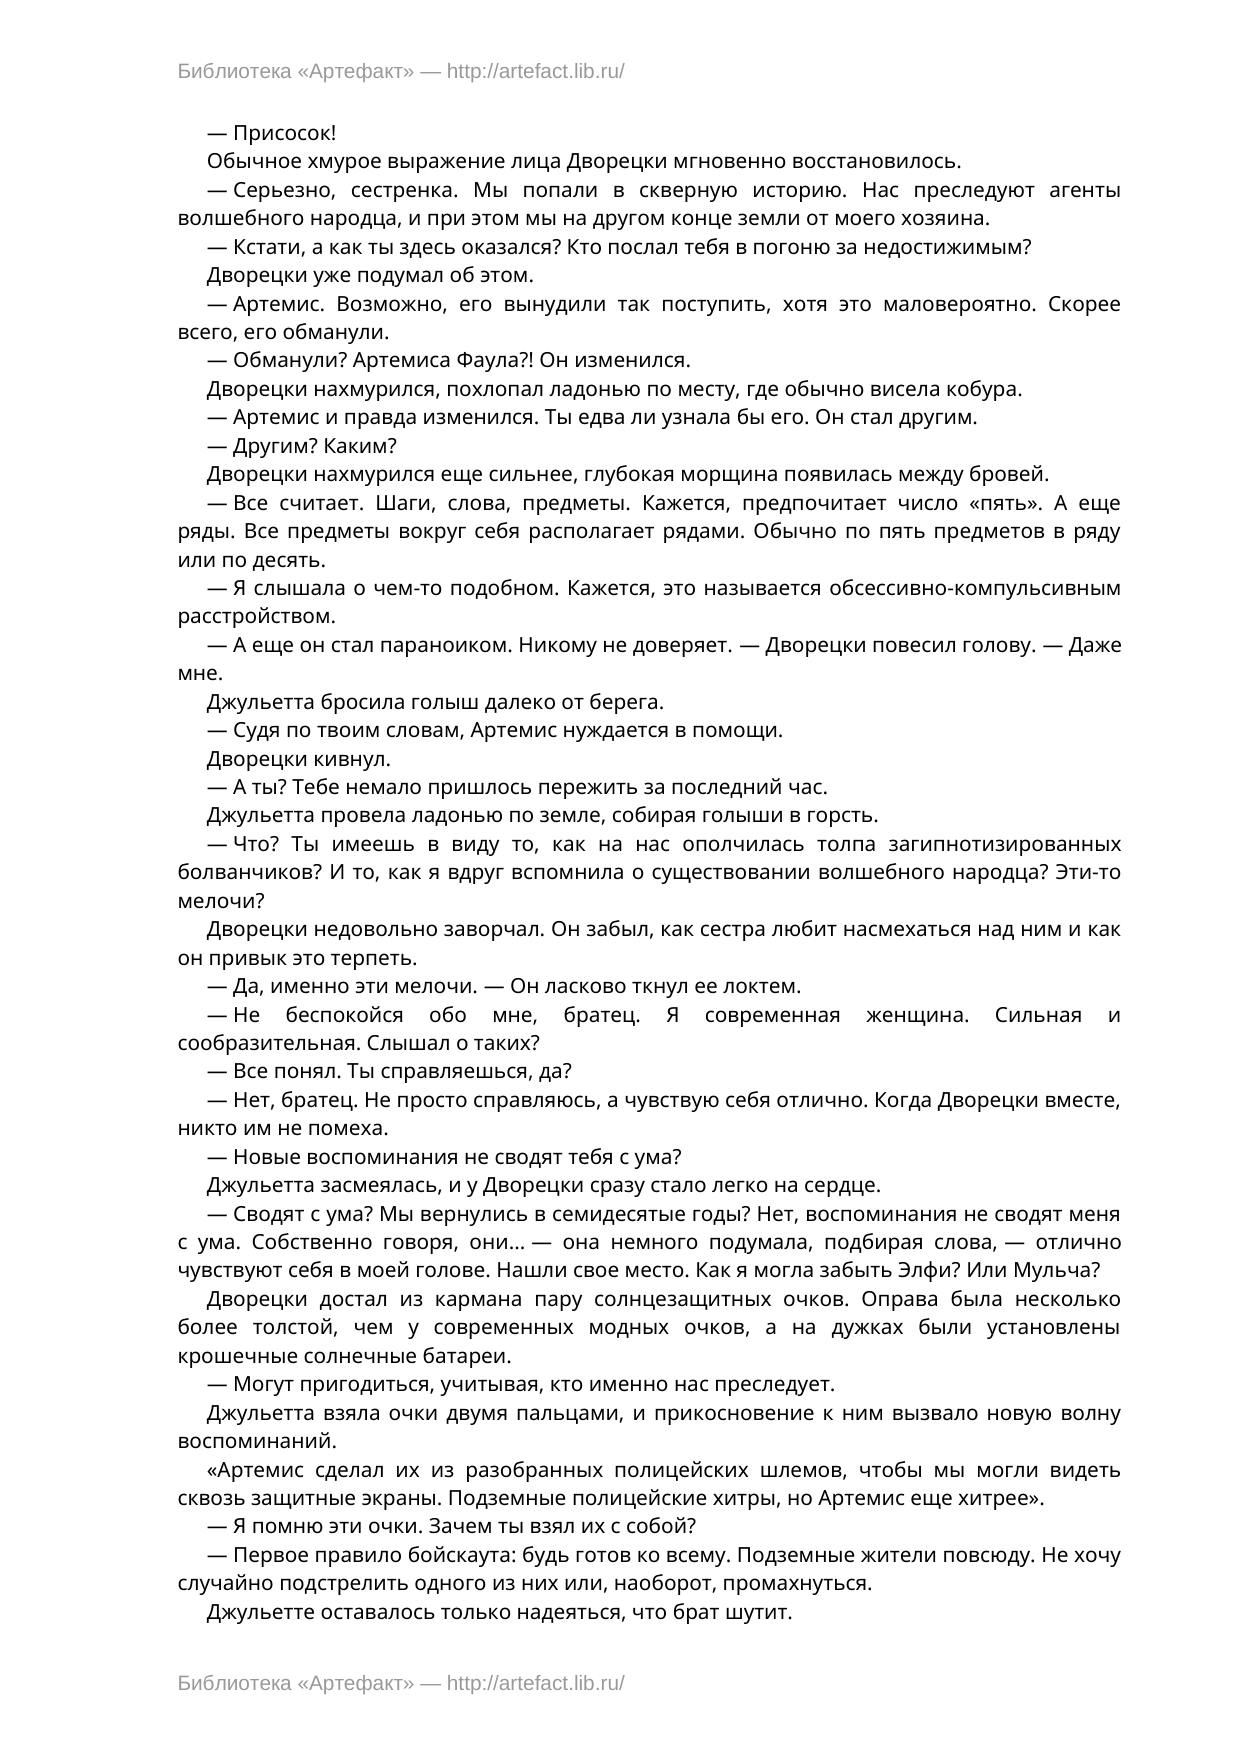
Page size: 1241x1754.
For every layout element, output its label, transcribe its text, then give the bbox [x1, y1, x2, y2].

text — Да, именно эти мелочи. — Он ласково ткнул ее локтем. [177, 971, 1122, 1000]
text Дворецки достал из кармана пару солнцезащитных очков. Оправа была несколько более толстой, чем у современных модных очков, а на дужках были установлены крошечные солнечные батареи. [177, 1284, 1122, 1369]
text Дворецки нахмурился, похлопал ладонью по месту, где обычно висела кобура. [177, 374, 1122, 402]
text Джульетте оставалось только надеяться, что брат шутит. [177, 1597, 1122, 1625]
text Джульетта взяла очки двумя пальцами, и прикосновение к ним вызвало новую волну воспоминаний. [177, 1398, 1122, 1455]
text — Первое правило бойскаута: будь готов ко всему. Подземные жители повсюду. Не хочу случайно подстрелить одного из них или, наоборот, промахнуться. [177, 1540, 1122, 1597]
text — А еще он стал параноиком. Никому не доверяет. — Дворецки повесил голову. — Даже мне. [177, 630, 1122, 687]
text — Все считает. Шаги, слова, предметы. Кажется, предпочитает число «пять». А еще ряды. Все предметы вокруг себя располагает рядами. Обычно по пять предметов в ряду или по десять. [177, 488, 1122, 573]
text — Могут пригодиться, учитывая, кто именно нас преследует. [177, 1369, 1122, 1398]
text — Сводят с ума? Мы вернулись в семидесятые годы? Нет, воспоминания не сводят меня с ума. Собственно говоря, они... — она немного подумала, подбирая слова, — отлично чувствуют себя в моей голове. Нашли свое место. Как я могла забыть Элфи? Или Мульча? [177, 1199, 1122, 1284]
text — Серьезно, сестренка. Мы попали в скверную историю. Нас преследуют агенты волшебного народца, и при этом мы на другом конце земли от моего хозяина. [177, 175, 1122, 232]
text — Не беспокойся обо мне, братец. Я современная женщина. Сильная и сообразительная. Слышал о таких? [177, 1000, 1122, 1057]
text «Артемис сделал их из разобранных полицейских шлемов, чтобы мы могли видеть сквозь защитные экраны. Подземные полицейские хитры, но Артемис еще хитрее». [177, 1455, 1122, 1512]
text Джульетта засмеялась, и у Дворецки сразу стало легко на сердце. [177, 1170, 1122, 1199]
text Обычное хмурое выражение лица Дворецки мгновенно восстановилось. [177, 147, 1122, 175]
text — Все понял. Ты справляешься, да? [177, 1057, 1122, 1085]
text — Другим? Каким? [177, 431, 1122, 459]
text — Присосок! [177, 118, 1122, 147]
text — Нет, братец. Не просто справляюсь, а чувствую себя отлично. Когда Дворецки вместе, никто им не помеха. [177, 1085, 1122, 1142]
text — Артемис. Возможно, его вынудили так поступить, хотя это маловероятно. Скорее всего, его обманули. [177, 289, 1122, 346]
text Дворецки недовольно заворчал. Он забыл, как сестра любит насмехаться над ним и как он привык это терпеть. [177, 914, 1122, 971]
text — Обманули? Артемиса Фаула?! Он изменился. [177, 346, 1122, 374]
text Джульетта бросила голыш далеко от берега. [177, 687, 1122, 715]
text — А ты? Тебе немало пришлось пережить за последний час. [177, 772, 1122, 801]
text Джульетта провела ладонью по земле, собирая голыши в горсть. [177, 801, 1122, 829]
text Дворецки кивнул. [177, 744, 1122, 772]
text — Новые воспоминания не сводят тебя с ума? [177, 1142, 1122, 1170]
text — Судя по твоим словам, Артемис нуждается в помощи. [177, 715, 1122, 744]
text — Что? Ты имеешь в виду то, как на нас ополчилась толпа загипнотизированных болванчиков? И то, как я вдруг вспомнила о существовании волшебного народца? Эти-то мелочи? [177, 829, 1122, 914]
text Дворецки уже подумал об этом. [177, 260, 1122, 289]
text — Кстати, а как ты здесь оказался? Кто послал тебя в погоню за недостижимым? [177, 232, 1122, 260]
text — Я слышала о чем-то подобном. Кажется, это называется обсессивно-компульсивным расстройством. [177, 573, 1122, 630]
text — Я помню эти очки. Зачем ты взял их с собой? [177, 1512, 1122, 1540]
text — Артемис и правда изменился. Ты едва ли узнала бы его. Он стал другим. [177, 402, 1122, 431]
text Дворецки нахмурился еще сильнее, глубокая морщина появилась между бровей. [177, 459, 1122, 488]
